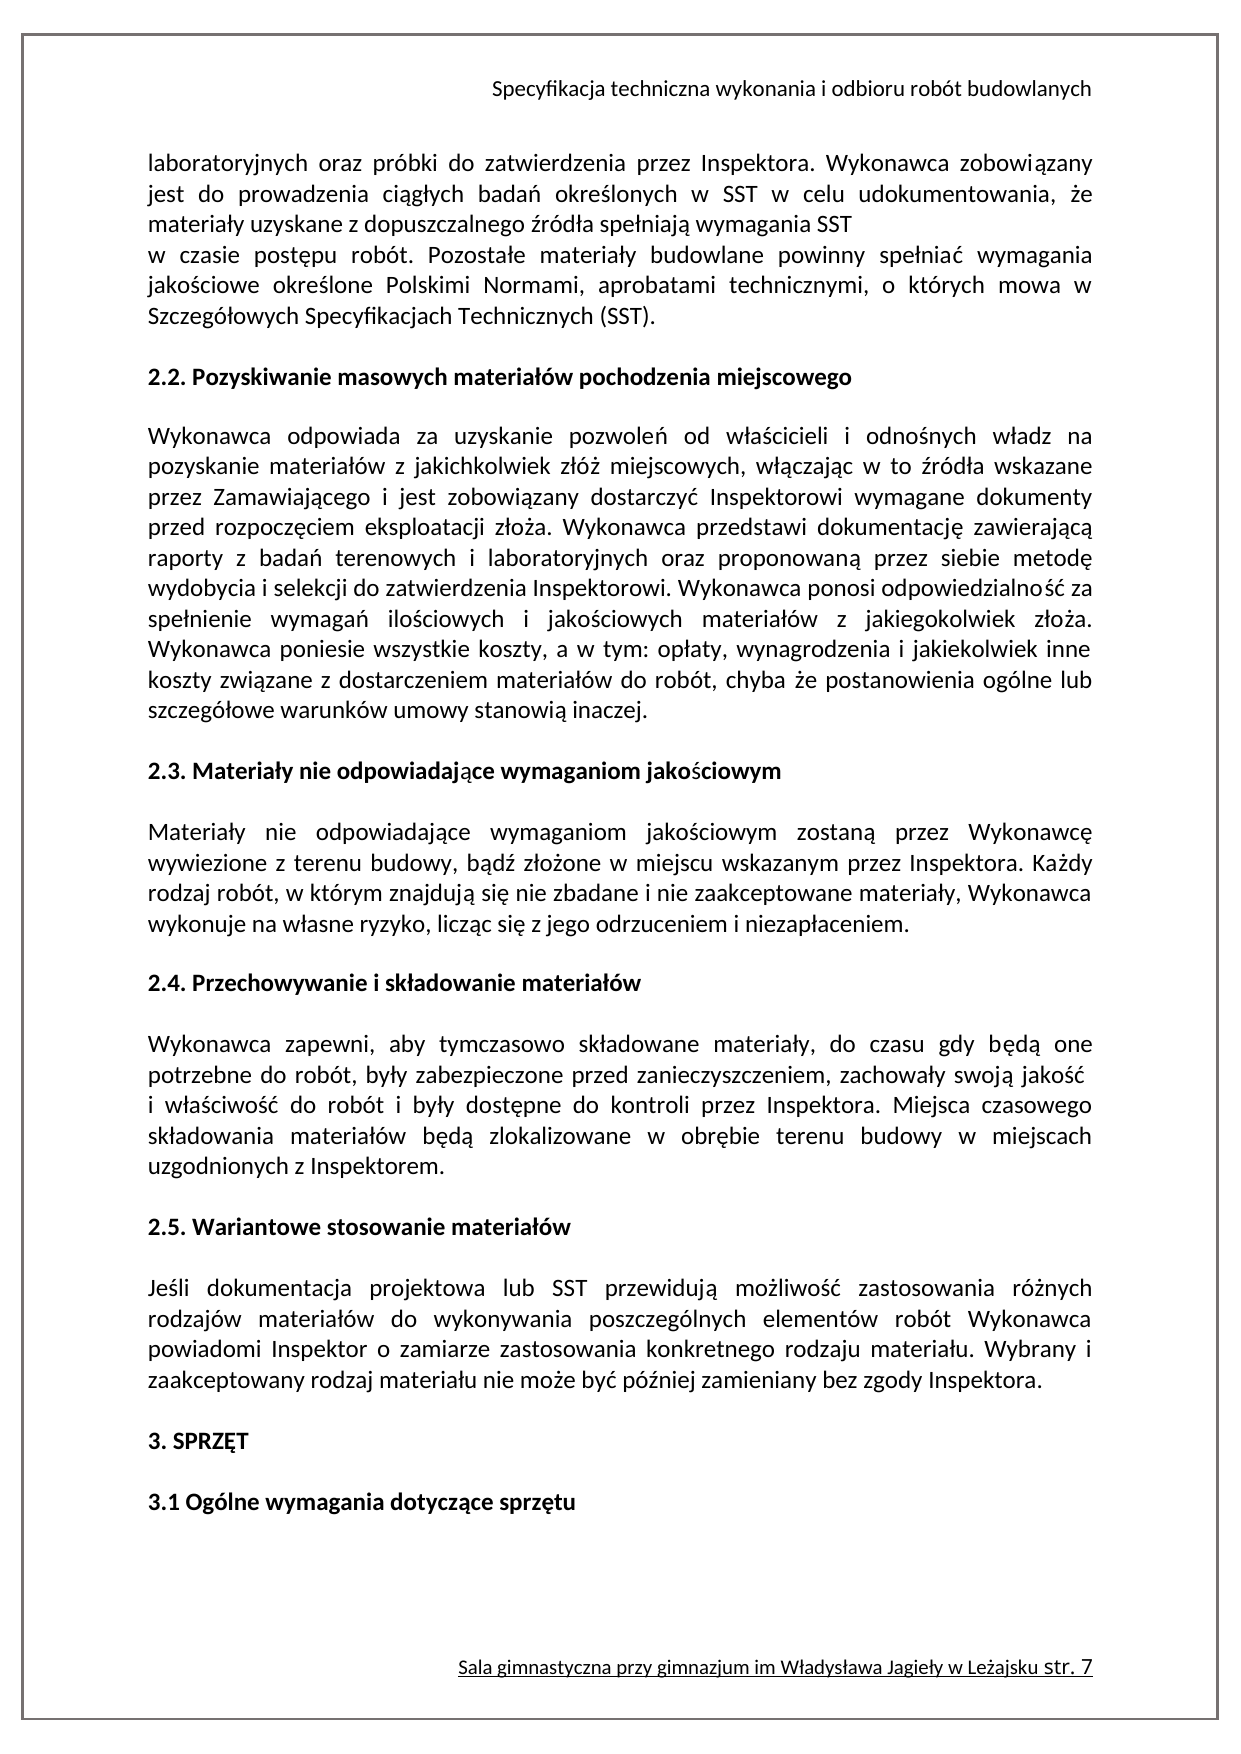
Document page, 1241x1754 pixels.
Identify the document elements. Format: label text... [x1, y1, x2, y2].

text 2.4. Przechowywanie i składowanie materiałów [148, 967, 1093, 998]
text Wykonawca zapewni, aby tymczasowo składowane materiały, do czasu gdy będą one potrzebne do robót, były zabezpieczone przed zanieczyszczeniem, zachowały swoją jakość i właściwość do robót i były dostępne do kontroli przez Inspektora. Miejsca czasowego składowania materiałów będą zlokalizowane w obrębie terenu budowy w miejscach uzgodnionych z Inspektorem. [148, 1028, 1093, 1181]
text 2.5. Wariantowe stosowanie materiałów [148, 1212, 1093, 1242]
text 2.2. Pozyskiwanie masowych materiałów pochodzenia miejscowego [148, 361, 1093, 420]
text Jeśli dokumentacja projektowa lub SST przewidują możliwość zastosowania różnych rodzajów materiałów do wykonywania poszczególnych elementów robót Wykonawca powiadomi Inspektor o zamiarze zastosowania konkretnego rodzaju materiału. Wybrany i zaakceptowany rodzaj materiału nie może być później zamieniany bez zgody Inspektora. [148, 1273, 1093, 1395]
text w czasie postępu robót. Pozostałe materiały budowlane powinny spełniać wymagania jakościowe określone Polskimi Normami, aprobatami technicznymi, o których mowa w Szczegółowych Specyfikacjach Technicznych (SST). [148, 239, 1093, 331]
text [148, 148, 1093, 239]
text Materiały nie odpowiadające wymaganiom jakościowym zostaną przez Wykonawcę wywiezione z terenu budowy, bądź złożone w miejscu wskazanym przez Inspektora. Każdy rodzaj robót, w którym znajdują się nie zbadane i nie zaakceptowane materiały, Wykonawca wykonuje na własne ryzyko, licząc się z jego odrzuceniem i niezapłaceniem. [148, 817, 1093, 939]
text 3. SPRZĘT [148, 1425, 1093, 1456]
text 2.3. Materiały nie odpowiadające wymaganiom jakościowym [148, 756, 1093, 786]
text Wykonawca odpowiada za uzyskanie pozwoleń od właścicieli i odnośnych władz na pozyskanie materiałów z jakichkolwiek złóż miejscowych, włączając w to źródła wskazane przez Zamawiającego i jest zobowiązany dostarczyć Inspektorowi wymagane dokumenty przed rozpoczęciem eksploatacji złoża. Wykonawca przedstawi dokumentację zawierającą raporty z badań terenowych i laboratoryjnych oraz proponowaną przez siebie metodę wydobycia i selekcji do zatwierdzenia Inspektorowi. Wykonawca ponosi odpowiedzialność za spełnienie wymagań ilościowych i jakościowych materiałów z jakiegokolwiek złoża. Wykonawca poniesie wszystkie koszty, a w tym: opłaty, wynagrodzenia i jakiekolwiek inne koszty związane z dostarczeniem materiałów do robót, chyba że postanowienia ogólne lub szczegółowe warunków umowy stanowią inaczej. [148, 420, 1093, 725]
text 3.1 Ogólne wymagania dotyczące sprzętu [148, 1486, 1093, 1517]
